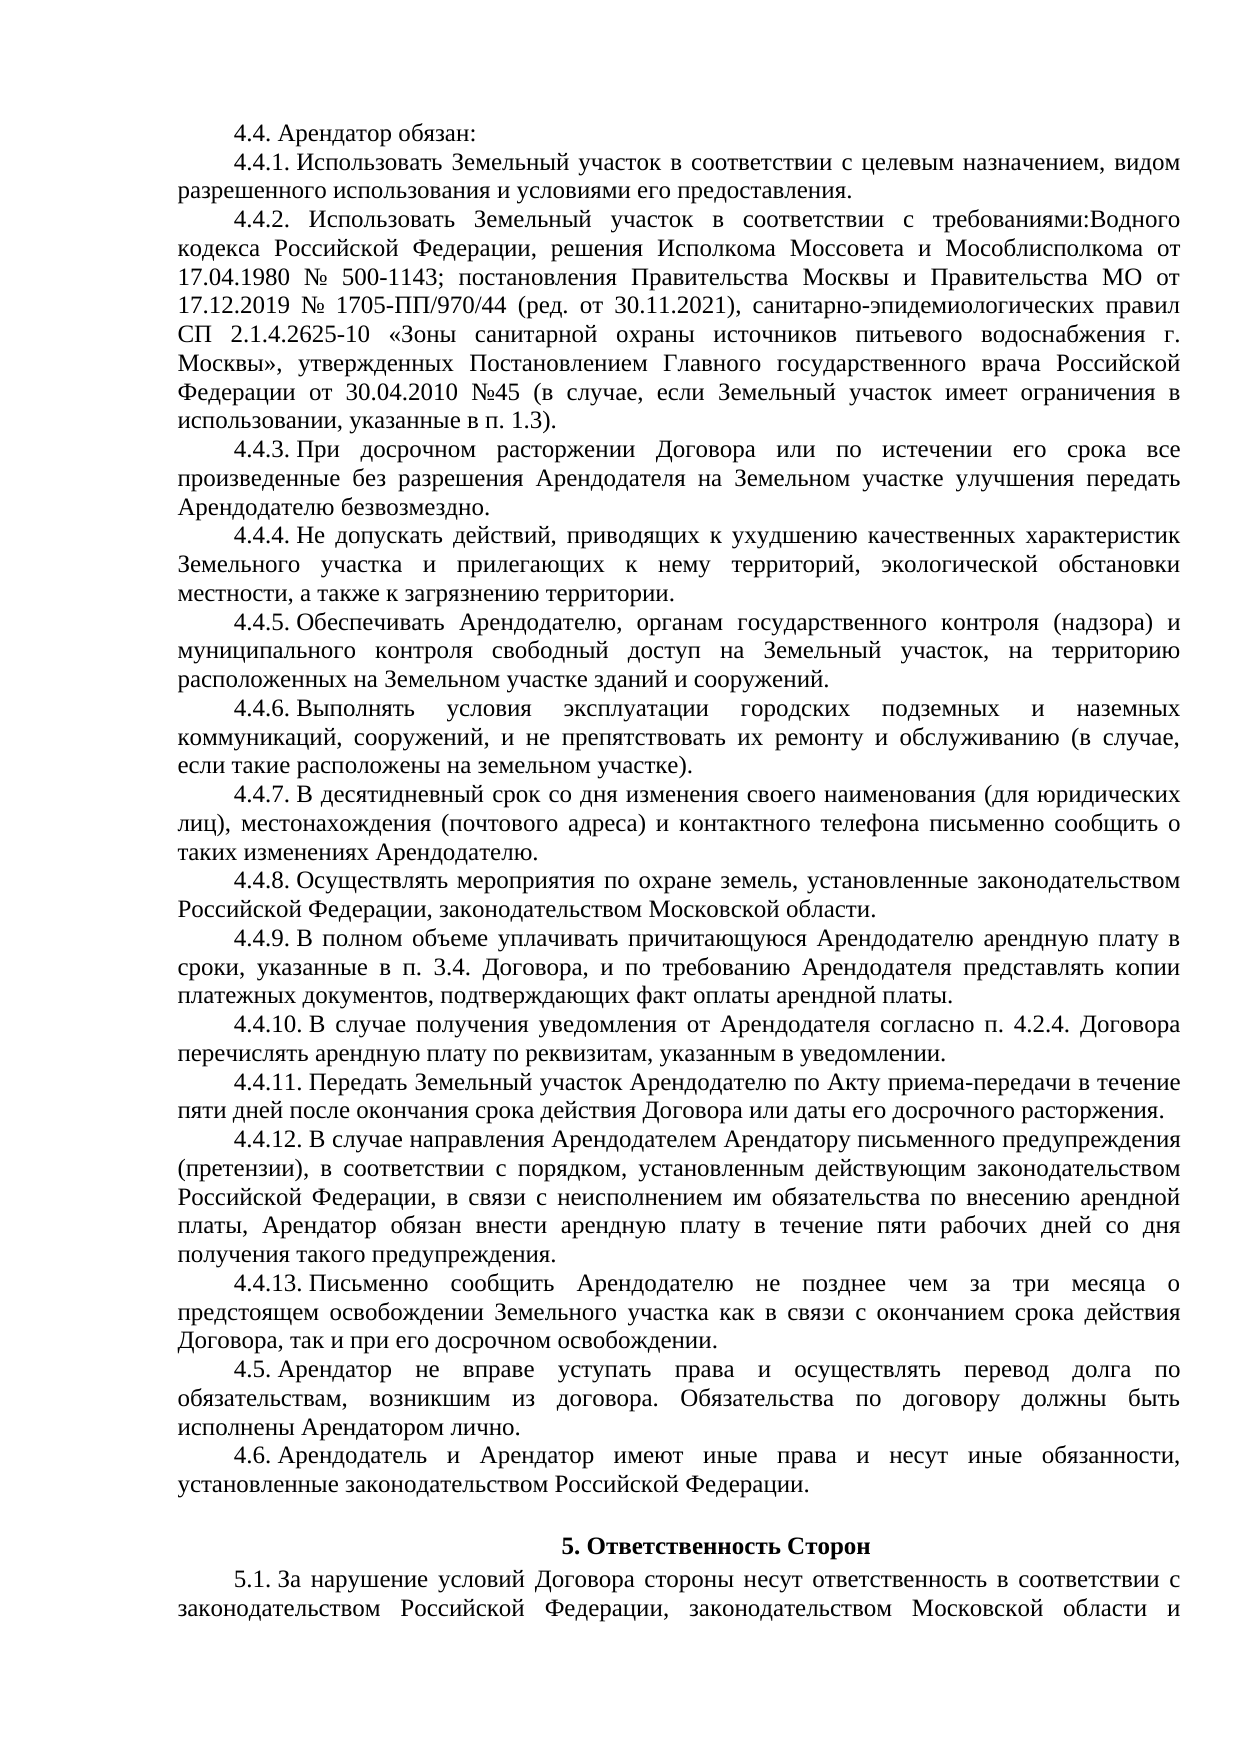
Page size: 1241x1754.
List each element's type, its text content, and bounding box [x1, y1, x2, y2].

text 4.4.11. Передать Земельный участок Арендодателю по Акту приема-передачи в течение пяти дней после окончания срока действия Договора или даты его досрочного расторжения. [177, 1067, 1181, 1124]
text 4.4.6. Выполнять условия эксплуатации городских подземных и наземных коммуникаций, сооружений, и не препятствовать их ремонту и обслуживанию (в случае, если такие расположены на земельном участке). [177, 693, 1181, 779]
text 4.6. Арендодатель и Арендатор имеют иные права и несут иные обязанности, установленные законодательством Российской Федерации. [177, 1441, 1181, 1498]
text 4.4.2. Использовать Земельный участок в соответствии с требованиями:Водного кодекса Российской Федерации, решения Исполкома Моссовета и Мособлисполкома от 17.04.1980 № 500-1143; постановления Правительства Москвы и Правительства МО от 17.12.2019 № 1705-ПП/970/44 (ред. от 30.11.2021), санитарно-эпидемиологических правил СП 2.1.4.2625-10 «Зоны санитарной охраны источников питьевого водоснабжения г. Москвы», утвержденных Постановлением Главного государственного врача Российской Федерации от 30.04.2010 №45 (в случае, если Земельный участок имеет ограничения в использовании, указанные в п. 1.3). [177, 204, 1181, 434]
text 4.4.7. В десятидневный срок со дня изменения своего наименования (для юридических лиц), местонахождения (почтового адреса) и контактного телефона письменно сообщить о таких изменениях Арендодателю. [177, 779, 1181, 866]
text 4.4.10. В случае получения уведомления от Арендодателя согласно п. 4.2.4. Договора перечислять арендную плату по реквизитам, указанным в уведомлении. [177, 1009, 1181, 1067]
text 4.4.1. Использовать Земельный участок в соответствии с целевым назначением, видом разрешенного использования и условиями его предоставления. [177, 147, 1181, 204]
text 4.4.3. При досрочном расторжении Договора или по истечении его срока все произведенные без разрешения Арендодателя на Земельном участке улучшения передать Арендодателю безвозмездно. [177, 434, 1181, 521]
text 4.4.4. Не допускать действий, приводящих к ухудшению качественных характеристик Земельного участка и прилегающих к нему территорий, экологической обстановки местности, а также к загрязнению территории. [177, 521, 1181, 607]
text 4.4.5. Обеспечивать Арендодателю, органам государственного контроля (надзора) и муниципального контроля свободный доступ на Земельный участок, на территорию расположенных на Земельном участке зданий и сооружений. [177, 607, 1181, 693]
text 4.4.9. В полном объеме уплачивать причитающуюся Арендодателю арендную плату в сроки, указанные в п. 3.4. Договора, и по требованию Арендодателя представлять копии платежных документов, подтверждающих факт оплаты арендной платы. [177, 923, 1181, 1009]
text 4.4.8. Осуществлять мероприятия по охране земель, установленные законодательством Российской Федерации, законодательством Московской области. [177, 866, 1181, 923]
text 4.4. Арендатор обязан: [177, 118, 1181, 147]
text 4.4.13. Письменно сообщить Арендодателю не позднее чем за три месяца о предстоящем освобождении Земельного участка как в связи с окончанием срока действия Договора, так и при его досрочном освобождении. [177, 1268, 1181, 1354]
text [177, 1564, 1181, 1622]
text 4.4.12. В случае направления Арендодателем Арендатору письменного предупреждения (претензии), в соответствии с порядком, установленным действующим законодательством Российской Федерации, в связи с неисполнением им обязательства по внесению арендной платы, Арендатор обязан внести арендную плату в течение пяти рабочих дней со дня получения такого предупреждения. [177, 1124, 1181, 1268]
text 4.5. Арендатор не вправе уступать права и осуществлять перевод долга по обязательствам, возникшим из договора. Обязательства по договору должны быть исполнены Арендатором лично. [177, 1354, 1181, 1441]
text 5. Ответственность Сторон [177, 1531, 1181, 1560]
